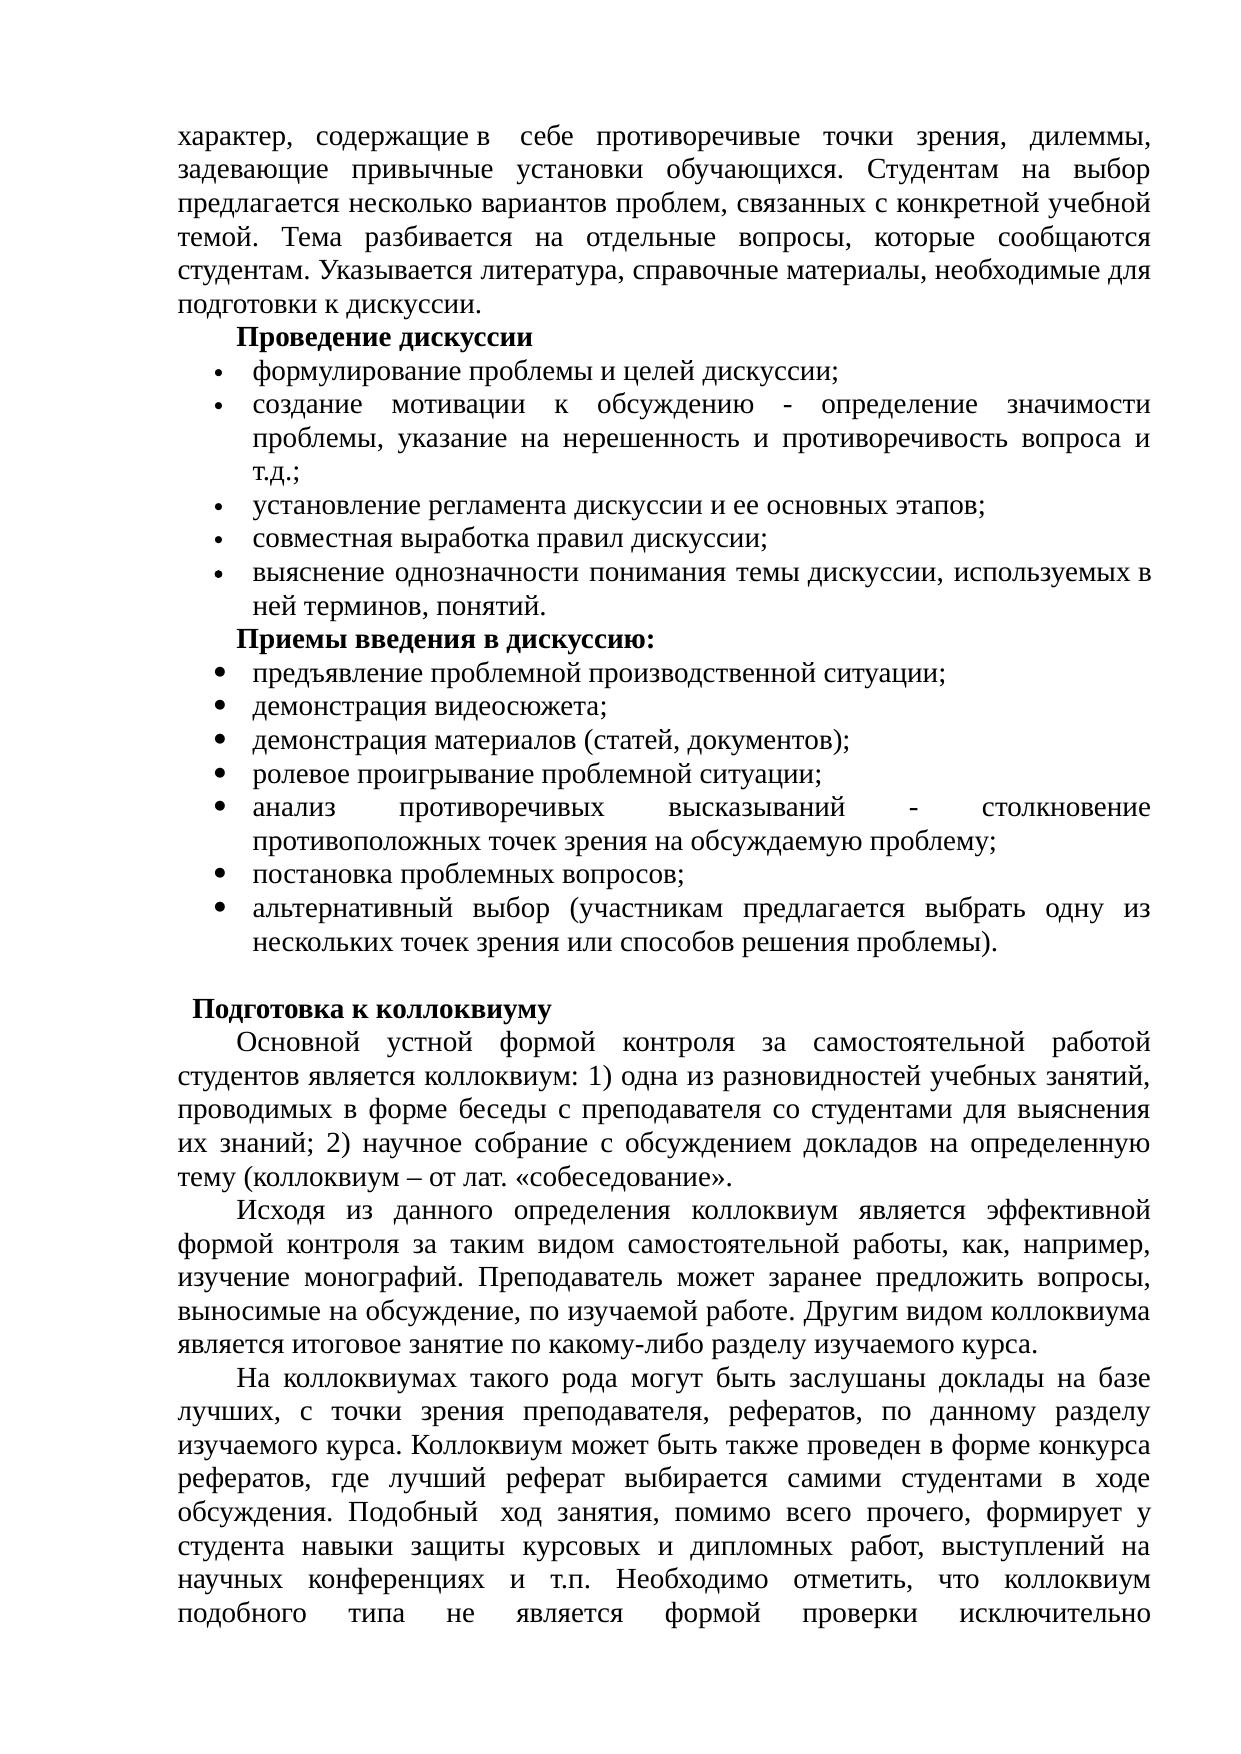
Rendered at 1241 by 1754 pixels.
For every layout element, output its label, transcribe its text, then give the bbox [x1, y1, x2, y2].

list анализ противоречивых высказываний - столкновение противоположных точек зрения на обсуждаемую проблему; [215, 789, 1152, 857]
list совместная выработка правил дискуссии; [215, 521, 1152, 554]
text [177, 118, 1152, 319]
list предъявление проблемной производственной ситуации; [215, 655, 1152, 688]
list выяснение однозначности понимания темы дискуссии, используемых в ней терминов, понятий. [215, 554, 1152, 621]
text Основной устной формой контроля за самостоятельной работой студентов является коллоквиум: 1) одна из разновидностей учебных занятий, проводимых в форме беседы с преподавателя со студентами для выяснения их знаний; 2) научное собрание с обсуждением докладов на определенную тему (коллоквиум – от лат. «собеседование». [177, 1024, 1152, 1192]
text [177, 1360, 1152, 1628]
list формулирование проблемы и целей дискуссии; [215, 353, 1152, 386]
list альтернативный выбор (участникам предлагается выбрать одну из нескольких точек зрения или способов решения проблемы). [215, 890, 1152, 957]
list демонстрация видеосюжета; [215, 688, 1152, 722]
text Исходя из данного определения коллоквиум является эффективной формой контроля за таким видом самостоятельной работы, как, например, изучение монографий. Преподаватель может заранее предложить вопросы, выносимые на обсуждение, по изучаемой работе. Другим видом коллоквиума является итоговое занятие по какому-либо разделу изучаемого курса. [177, 1192, 1152, 1360]
list установление регламента дискуссии и ее основных этапов; [215, 487, 1152, 521]
list создание мотивации к обсуждению - определение значимости проблемы, указание на нерешенность и противоречивость вопроса и т.д.; [215, 386, 1152, 487]
list постановка проблемных вопросов; [215, 857, 1152, 890]
text Подготовка к коллоквиуму [177, 991, 1152, 1024]
text Приемы введения в дискуссию: [177, 621, 1152, 655]
list демонстрация материалов (статей, документов); [215, 722, 1152, 756]
list ролевое проигрывание проблемной ситуации; [215, 756, 1152, 789]
text Проведение дискуссии [177, 319, 1152, 353]
